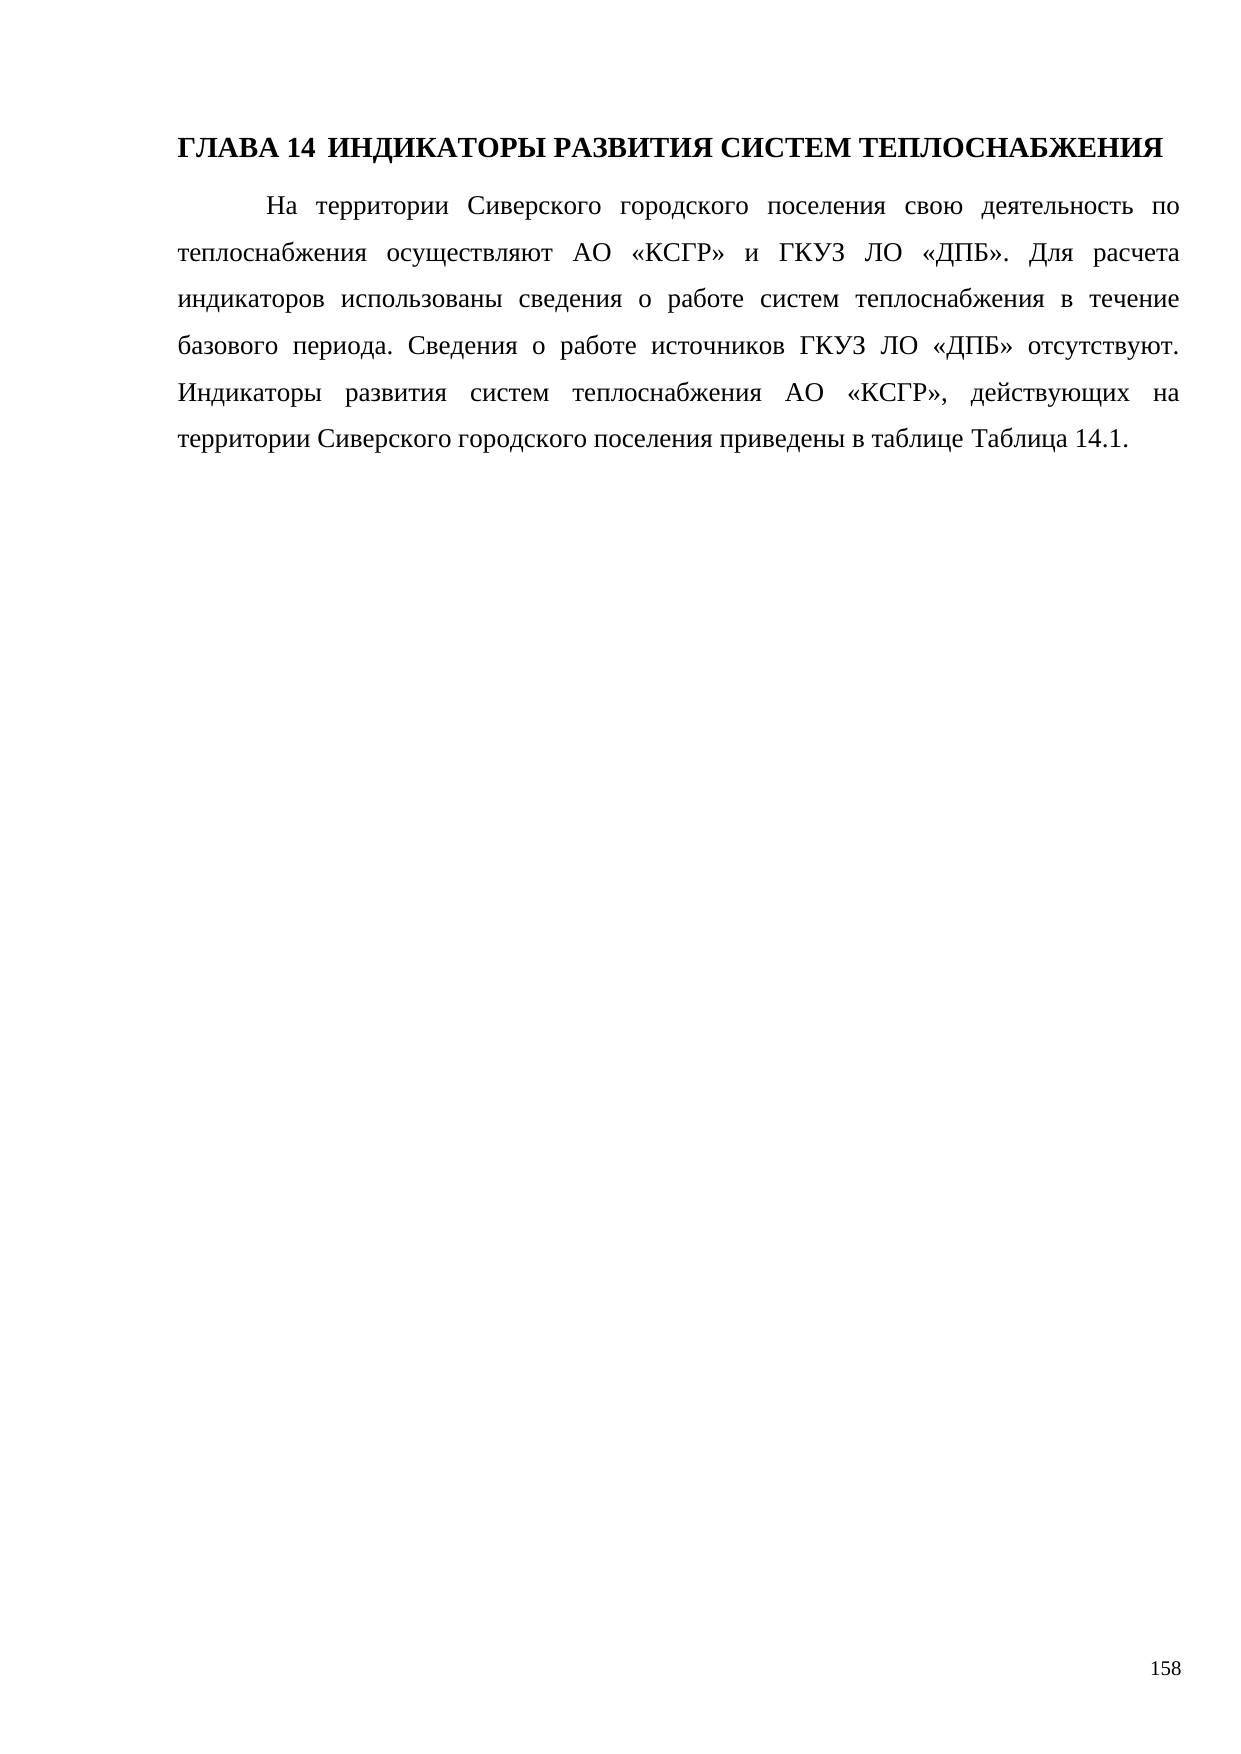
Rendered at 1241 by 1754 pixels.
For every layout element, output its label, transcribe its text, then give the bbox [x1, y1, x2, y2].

subtitle Индикаторы развития систем теплоснабжения [177, 131, 1181, 164]
text На территории Сиверского городского поселения свою деятельность по теплоснабжения осуществляют АО «КСГР» и ГКУЗ ЛО «ДПБ». Для расчета индикаторов использованы сведения о работе систем теплоснабжения в течение базового периода. Сведения о работе источников ГКУЗ ЛО «ДПБ» отсутствуют. Индикаторы развития систем теплоснабжения АО «КСГР», действующих на территории Сиверского городского поселения приведены в таблице 14.1. [177, 189, 1181, 454]
